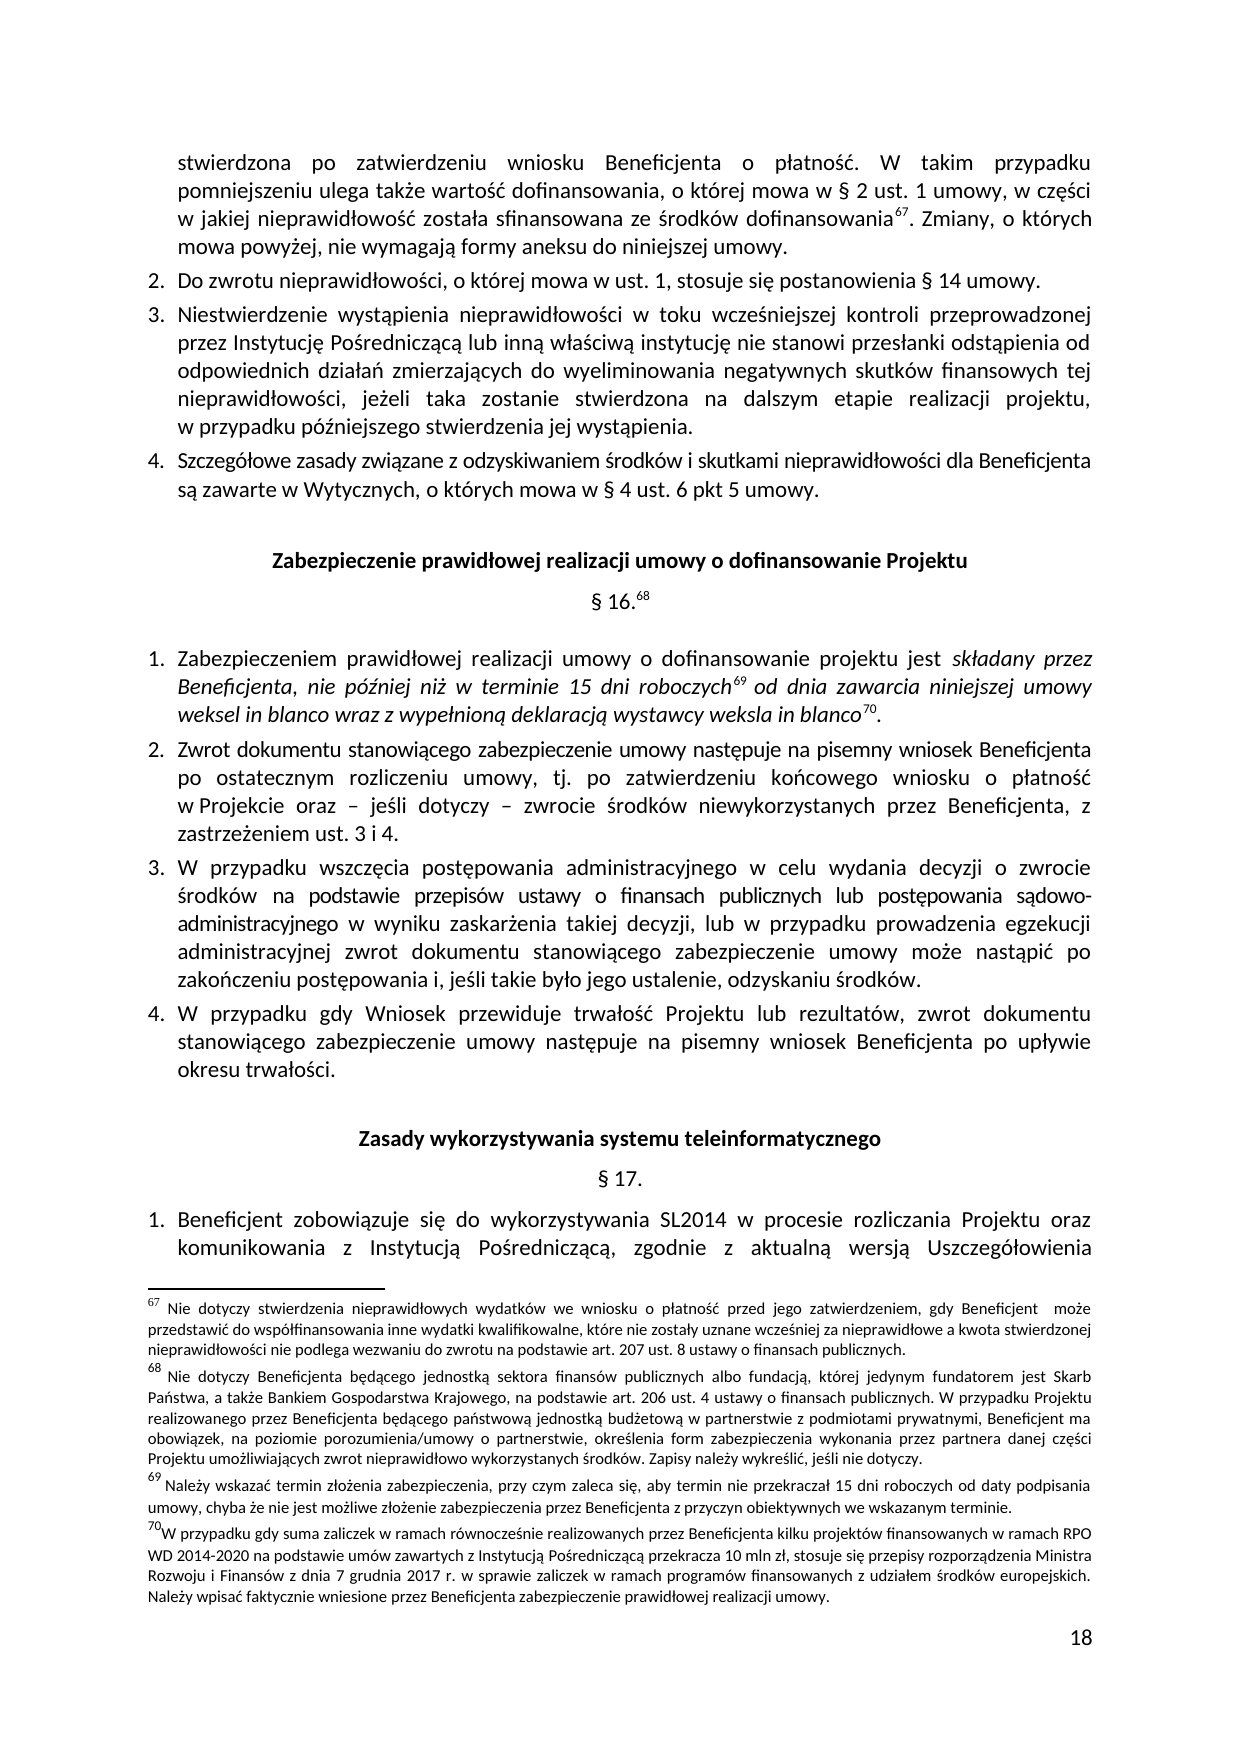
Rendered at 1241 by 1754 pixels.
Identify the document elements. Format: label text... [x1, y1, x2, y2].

list Do zwrotu nieprawidłowości, o której mowa w ust. 1, stosuje się postanowienia § 14 umowy. [148, 266, 1092, 294]
list W przypadku gdy Wniosek przewiduje trwałość Projektu lub rezultatów, zwrot dokumentu stanowiącego zabezpieczenie umowy następuje na pisemny wniosek Beneficjenta po upływie okresu trwałości. [148, 999, 1092, 1083]
list Niestwierdzenie wystąpienia nieprawidłowości w toku wcześniejszej kontroli przeprowadzonej przez Instytucję Pośredniczącą lub inną właściwą instytucję nie stanowi przesłanki odstąpienia od odpowiednich działań zmierzających do wyeliminowania negatywnych skutków finansowych tej nieprawidłowości, jeżeli taka zostanie stwierdzona na dalszym etapie realizacji projektu, w przypadku późniejszego stwierdzenia jej wystąpienia. [148, 300, 1092, 440]
list Zwrot dokumentu stanowiącego zabezpieczenie umowy następuje na pisemny wniosek Beneficjenta po ostatecznym rozliczeniu umowy, tj. po zatwierdzeniu końcowego wniosku o płatność w Projekcie oraz – jeśli dotyczy – zwrocie środków niewykorzystanych przez Beneficjenta, z zastrzeżeniem ust. 3 i 4. [148, 735, 1092, 847]
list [148, 148, 1092, 260]
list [148, 1205, 1092, 1261]
text Zabezpieczenie prawidłowej realizacji umowy o dofinansowanie Projektu [148, 547, 1092, 575]
text § 16. [148, 587, 1092, 615]
text Zasady wykorzystywania systemu teleinformatycznego [148, 1124, 1092, 1152]
text § 17. [148, 1164, 1092, 1192]
list W przypadku wszczęcia postępowania administracyjnego w celu wydania decyzji o zwrocie środków na podstawie przepisów ustawy o finansach publicznych lub postępowania sądowo-administracyjnego w wyniku zaskarżenia takiej decyzji, lub w przypadku prowadzenia egzekucji administracyjnej zwrot dokumentu stanowiącego zabezpieczenie umowy może nastąpić po zakończeniu postępowania i, jeśli takie było jego ustalenie, odzyskaniu środków. [148, 853, 1092, 993]
list Szczegółowe zasady związane z odzyskiwaniem środków i skutkami nieprawidłowości dla Beneficjenta są zawarte w Wytycznych, o których mowa w § 4 ust. 6 pkt 5 umowy. [148, 447, 1092, 503]
list Zabezpieczeniem prawidłowej realizacji umowy o dofinansowanie projektu jest składany przez Beneficjenta, nie później niż w terminie 15 dni roboczych od dnia zawarcia niniejszej umowy weksel in blanco wraz z wypełnioną deklaracją wystawcy weksla in blanco. [148, 644, 1092, 728]
